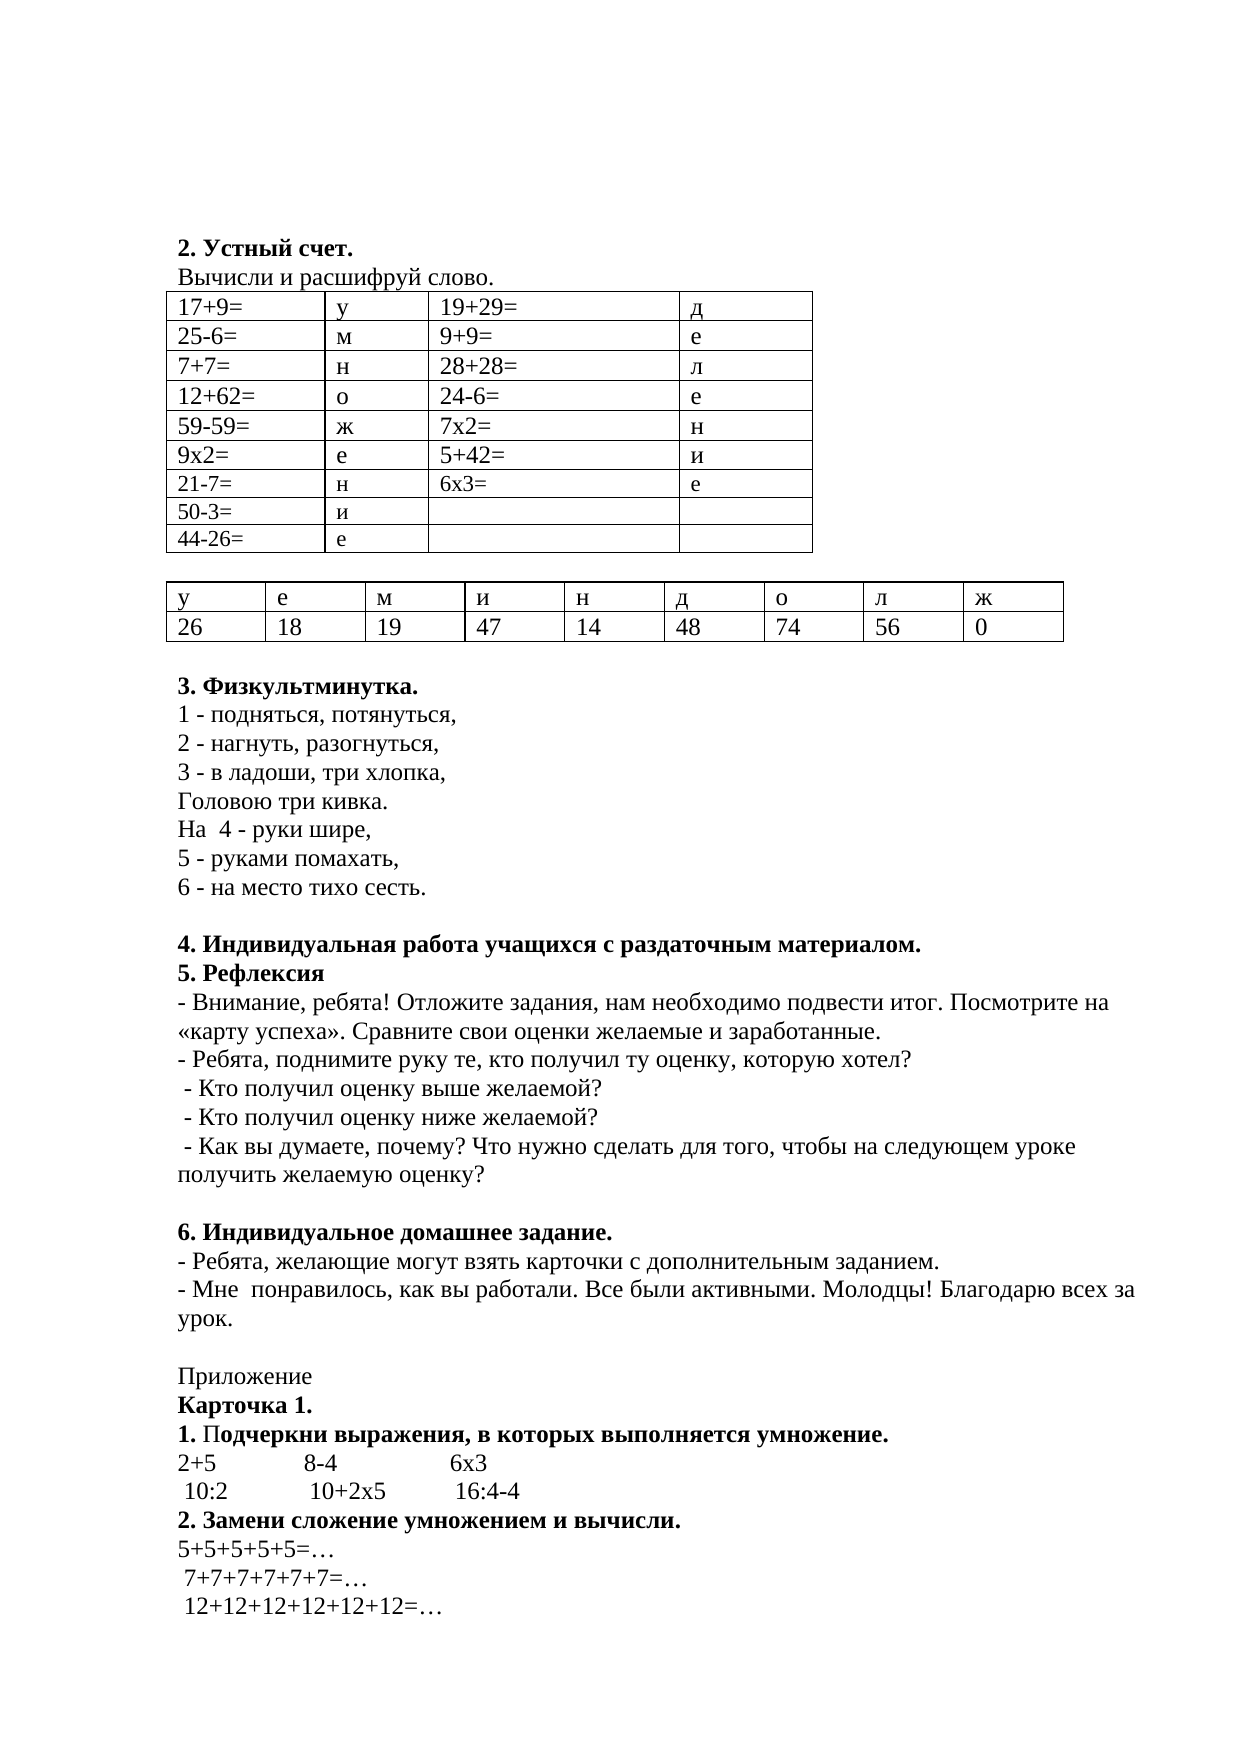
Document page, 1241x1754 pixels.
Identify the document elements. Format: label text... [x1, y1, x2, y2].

text Головою три кивка. [177, 786, 1152, 814]
text - Кто получил оценку выше желаемой? [177, 1073, 1152, 1102]
table_header д [665, 583, 764, 611]
table_cell е [326, 441, 428, 469]
table_cell 18 [266, 612, 365, 641]
text 6 - на место тихо сесть. [177, 872, 1152, 901]
table_cell 26 [167, 612, 265, 641]
table_cell [680, 525, 812, 552]
text - Ребята, желающие могут взять карточки с дополнительным заданием. [177, 1246, 1152, 1274]
table_cell л [680, 351, 812, 380]
text 1 - подняться, потянуться, [177, 699, 1152, 728]
text 7+7+7+7+7+7=… [177, 1563, 1152, 1591]
table_header 19+29= [429, 292, 679, 320]
table_cell 0 [964, 612, 1063, 641]
table_cell о [326, 381, 428, 410]
table_cell ж [326, 411, 428, 439]
table_cell е [680, 381, 812, 410]
table_cell [680, 498, 812, 524]
text 1. Подчеркни выражения, в которых выполняется умножение. [177, 1419, 1152, 1448]
table_header 17+9= [167, 292, 324, 320]
table_header м [366, 583, 464, 611]
table_cell 48 [665, 612, 764, 641]
table_cell н [680, 411, 812, 439]
text 5 - руками помахать, [177, 843, 1152, 872]
text Вычисли и расшифруй слово. [177, 262, 1152, 291]
table_cell 7+7= [167, 351, 324, 380]
table_cell е [326, 525, 428, 552]
text Приложение [177, 1361, 1152, 1390]
table_cell 50-3= [167, 498, 324, 524]
table_cell [429, 525, 679, 552]
table_header у [167, 583, 265, 611]
table_cell [429, 498, 679, 524]
text 2. Устный счет. [177, 233, 1152, 262]
table_cell 59-59= [167, 411, 324, 439]
table_cell 21-7= [167, 470, 324, 497]
table_cell 9х2= [167, 441, 324, 469]
text 2 - нагнуть, разогнуться, [177, 728, 1152, 757]
table_cell 19 [366, 612, 464, 641]
table_cell н [326, 470, 428, 497]
table_header у [326, 292, 428, 320]
table_cell е [680, 470, 812, 497]
table_header о [765, 583, 863, 611]
table_header л [864, 583, 963, 611]
text 4. Индивидуальная работа учащихся с раздаточным материалом. [177, 929, 1152, 958]
table_cell и [680, 441, 812, 469]
table_cell м [326, 321, 428, 350]
text 5. Рефлексия [177, 958, 1152, 987]
text 12+12+12+12+12+12=… [177, 1591, 1152, 1620]
table_header д [680, 292, 812, 320]
table_cell е [680, 321, 812, 350]
table_cell 25-6= [167, 321, 324, 350]
text - Мне понравилось, как вы работали. Все были активными. Молодцы! Благодарю всех за урок. [177, 1274, 1152, 1333]
text 3 - в ладоши, три хлопка, [177, 757, 1152, 786]
text - Ребята, поднимите руку те, кто получил ту оценку, которую хотел? [177, 1044, 1152, 1073]
table_cell 24-6= [429, 381, 679, 410]
table_header н [565, 583, 664, 611]
table_cell 14 [565, 612, 664, 641]
table_cell 12+62= [167, 381, 324, 410]
text 10:2 10+2х5 16:4-4 [177, 1476, 1152, 1505]
table_cell 47 [466, 612, 564, 641]
table_cell 7х2= [429, 411, 679, 439]
text - Внимание, ребята! Отложите задания, нам необходимо подвести итог. Посмотрите на «карту успеха». Сравните свои оценки желаемые и заработанные. [177, 987, 1152, 1044]
table_cell 44-26= [167, 525, 324, 552]
text 2+5 8-4 6х3 [177, 1448, 1152, 1476]
table_cell 74 [765, 612, 863, 641]
text 3. Физкультминутка. [177, 671, 1152, 699]
text 2. Замени сложение умножением и вычисли. [177, 1505, 1152, 1534]
table_header и [466, 583, 564, 611]
table_header ж [964, 583, 1063, 611]
table_cell 5+42= [429, 441, 679, 469]
table_header е [266, 583, 365, 611]
text На 4 - руки шире, [177, 814, 1152, 843]
table_cell и [326, 498, 428, 524]
text 6. Индивидуальное домашнее задание. [177, 1217, 1152, 1246]
text Карточка 1. [177, 1390, 1152, 1419]
text - Кто получил оценку ниже желаемой? [177, 1102, 1152, 1131]
text 5+5+5+5+5=… [177, 1534, 1152, 1563]
table_cell 28+28= [429, 351, 679, 380]
text - Как вы думаете, почему? Что нужно сделать для того, чтобы на следующем уроке получить желаемую оценку? [177, 1131, 1152, 1188]
table_cell 6х3= [429, 470, 679, 497]
table_cell 9+9= [429, 321, 679, 350]
table_cell н [326, 351, 428, 380]
table_cell 56 [864, 612, 963, 641]
